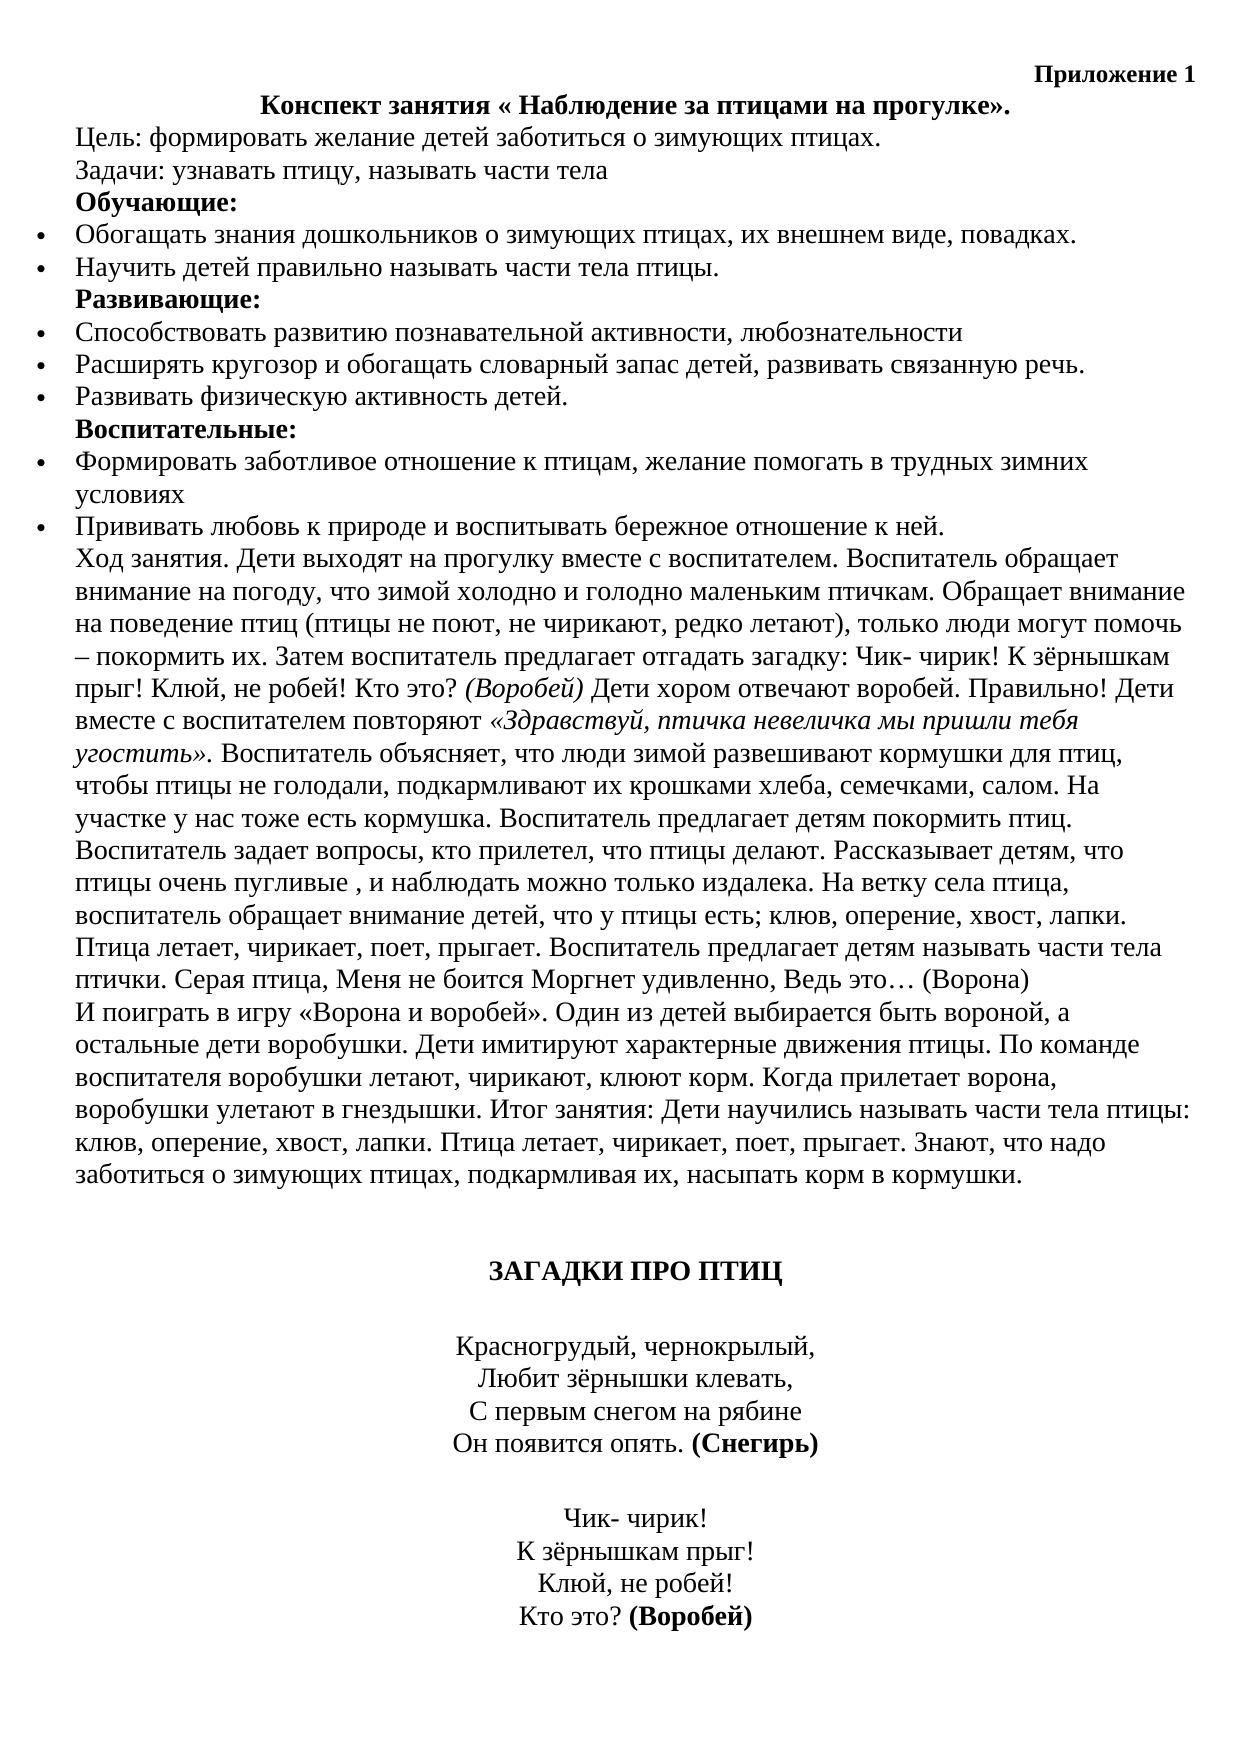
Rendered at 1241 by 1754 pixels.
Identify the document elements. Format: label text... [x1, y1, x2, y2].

text Кто это? (Воробей) [75, 1598, 1196, 1631]
text Конспект занятия « Наблюдение за птицами на прогулке». [75, 88, 1196, 120]
text Приложение 1 [75, 59, 1196, 88]
list Научить детей правильно называть части тела птицы. [37, 250, 1196, 282]
text Красногрудый, чернокрылый, [75, 1329, 1196, 1362]
text Обучающие: [75, 185, 1196, 217]
text Любит зёрнышки клевать, [75, 1362, 1196, 1394]
text Клюй, не робей! [75, 1566, 1196, 1598]
text Он появится опять. (Снегирь) [75, 1426, 1196, 1459]
text Цель: формировать желание детей заботиться о зимующих птицах. [75, 120, 1196, 153]
text Воспитательные: [75, 412, 1196, 444]
text Чик- чирик! [75, 1501, 1196, 1534]
list Расширять кругозор и обогащать словарный запас детей, развивать связанную речь. [37, 347, 1196, 379]
text ЗАГАДКИ ПРО ПТИЦ [75, 1254, 1196, 1287]
text Задачи: узнавать птицу, называть части тела [75, 153, 1196, 185]
text Развивающие: [75, 282, 1196, 315]
text К зёрнышкам прыг! [75, 1534, 1196, 1566]
text С первым снегом на рябине [75, 1394, 1196, 1426]
list Способствовать развитию познавательной активности, любознательности [37, 315, 1196, 347]
list Обогащать знания дошкольников о зимующих птицах, их внешнем виде, повадках. [37, 217, 1196, 250]
list Развивать физическую активность детей. [37, 379, 1196, 412]
text Ход занятия. Дети выходят на прогулку вместе с воспитателем. Воспитатель обращает внимание на погоду, что зимой холодно и голодно маленьким птичкам. Обращает внимание на поведение птиц (птицы не поют, не чирикают, редко летают), только люди могут помочь – покормить их. Затем воспитатель предлагает отгадать загадку: Чик- чирик! К зёрнышкам прыг! Клюй, не робей! Кто это? (Воробей) Дети хором отвечают воробей. Правильно! Дети вместе с воспитателем повторяют «Здравствуй, птичка невеличка мы пришли тебя угостить». Воспитатель объясняет, что люди зимой развешивают кормушки для птиц, чтобы птицы не голодали, подкармливают их крошками хлеба, семечками, салом. На участке у нас тоже есть кормушка. Воспитатель предлагает детям покормить птиц. Воспитатель задает вопросы, кто прилетел, что птицы делают. Рассказывает детям, что птицы очень пугливые , и наблюдать можно только издалека. На ветку села птица, воспитатель обращает внимание детей, что у птицы есть; клюв, оперение, хвост, лапки. Птица летает, чирикает, поет, прыгает. Воспитатель предлагает детям называть части тела птички. Серая птица, Меня не боится Моргнет удивленно, Ведь это… (Ворона) И поиграть в игру «Ворона и воробей». Один из детей выбирается быть вороной, а остальные дети воробушки. Дети имитируют характерные движения птицы. По команде воспитателя воробушки летают, чирикают, клюют корм. Когда прилетает ворона, воробушки улетают в гнездышки. Итог занятия: Дети научились называть части тела птицы: клюв, оперение, хвост, лапки. Птица летает, чирикает, поет, прыгает. Знают, что надо заботиться о зимующих птицах, подкармливая их, насыпать корм в кормушки. [75, 541, 1196, 1189]
list Прививать любовь к природе и воспитывать бережное отношение к ней. [37, 509, 1196, 541]
list Формировать заботливое отношение к птицам, желание помогать в трудных зимних условиях [37, 444, 1196, 509]
